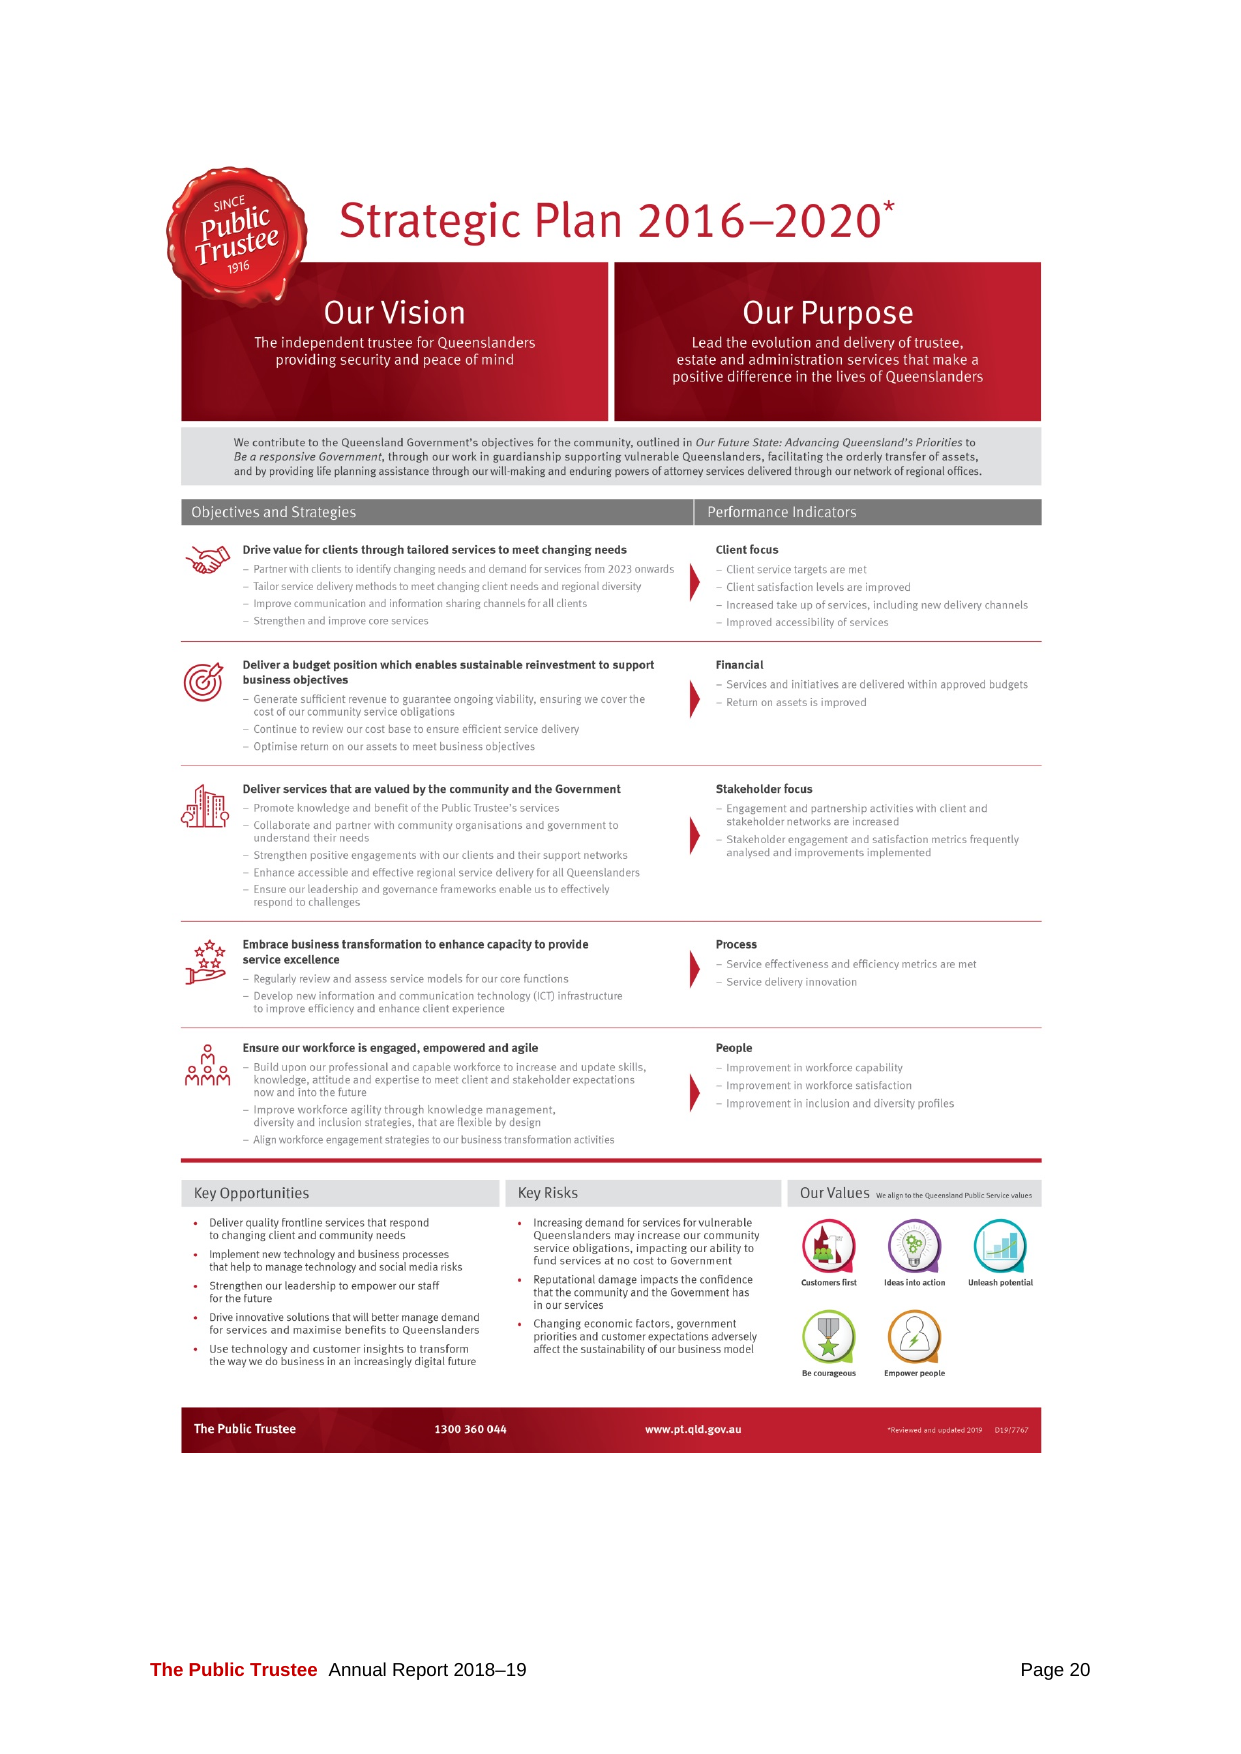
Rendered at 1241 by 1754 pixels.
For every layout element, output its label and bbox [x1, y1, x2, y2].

picture [150, 150, 1072, 1453]
